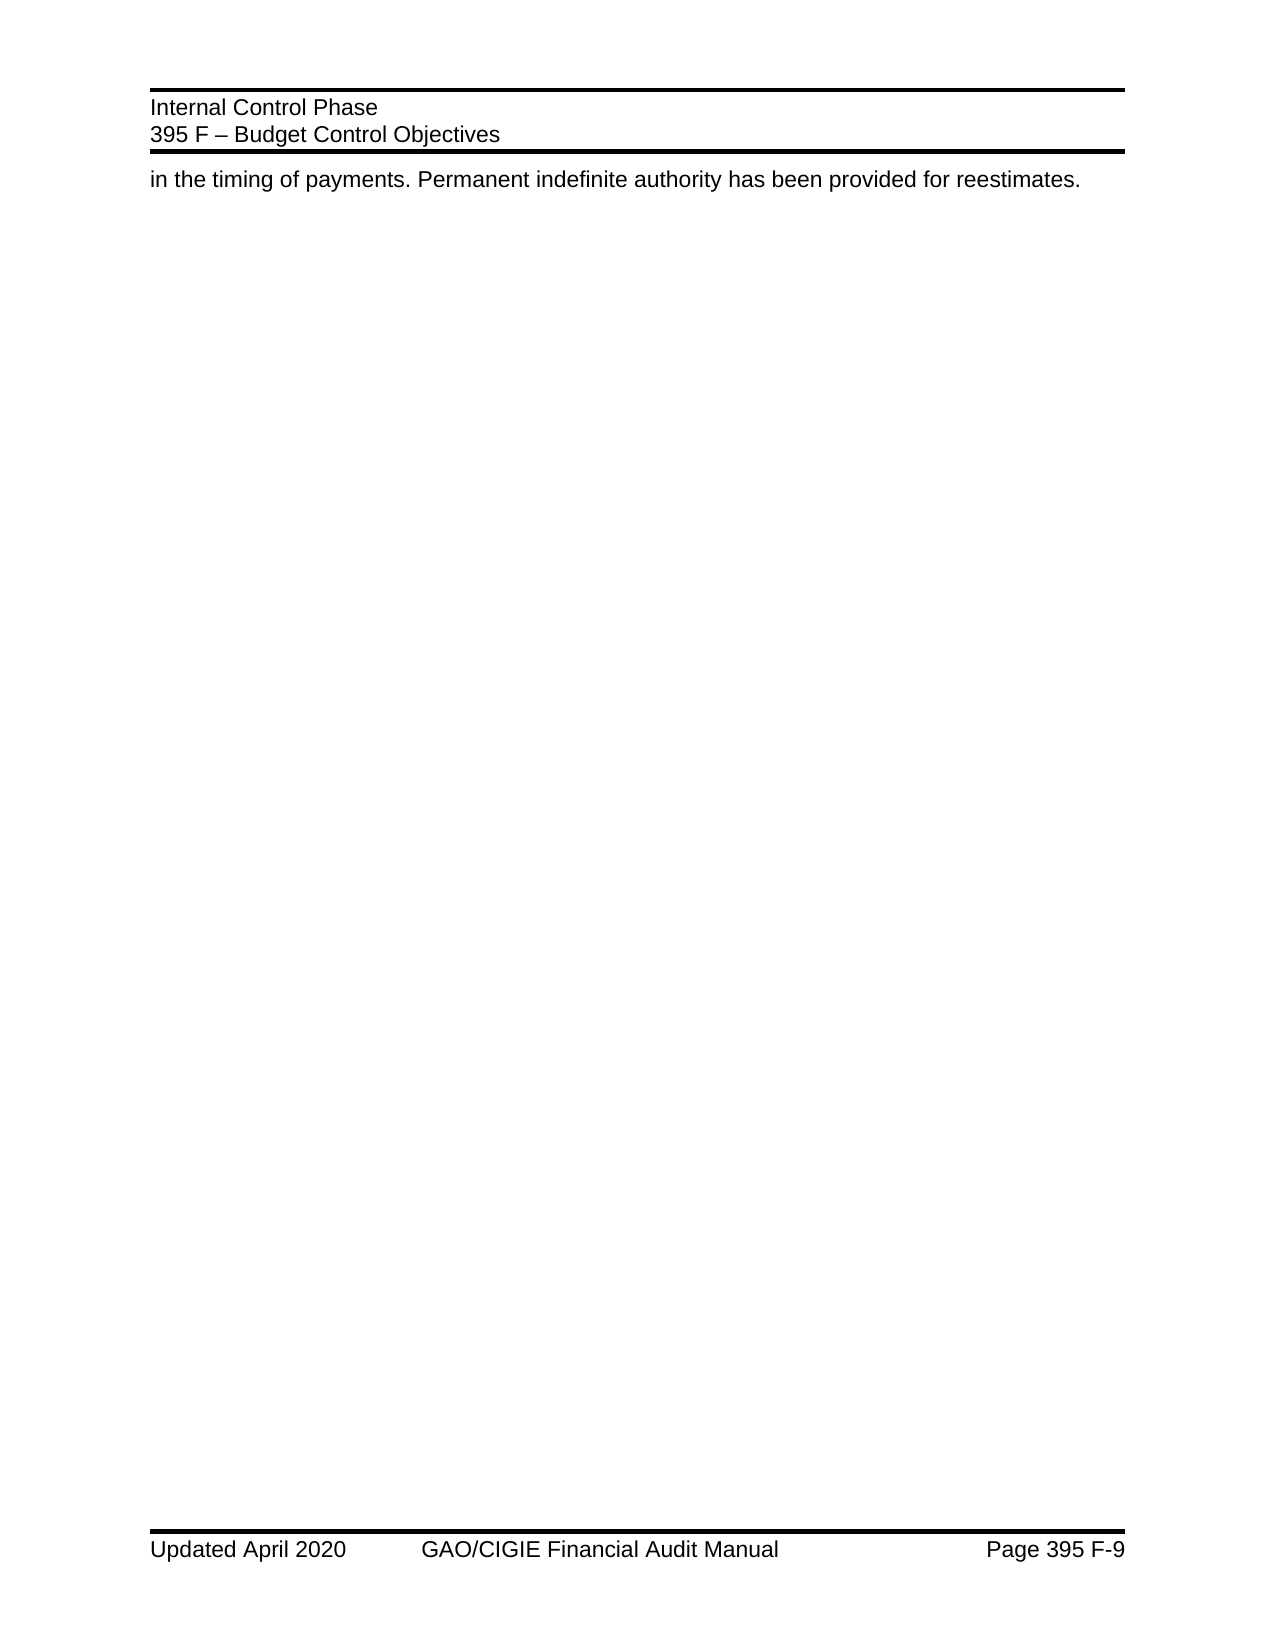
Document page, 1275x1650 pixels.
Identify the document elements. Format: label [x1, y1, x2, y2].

text [150, 166, 1125, 193]
